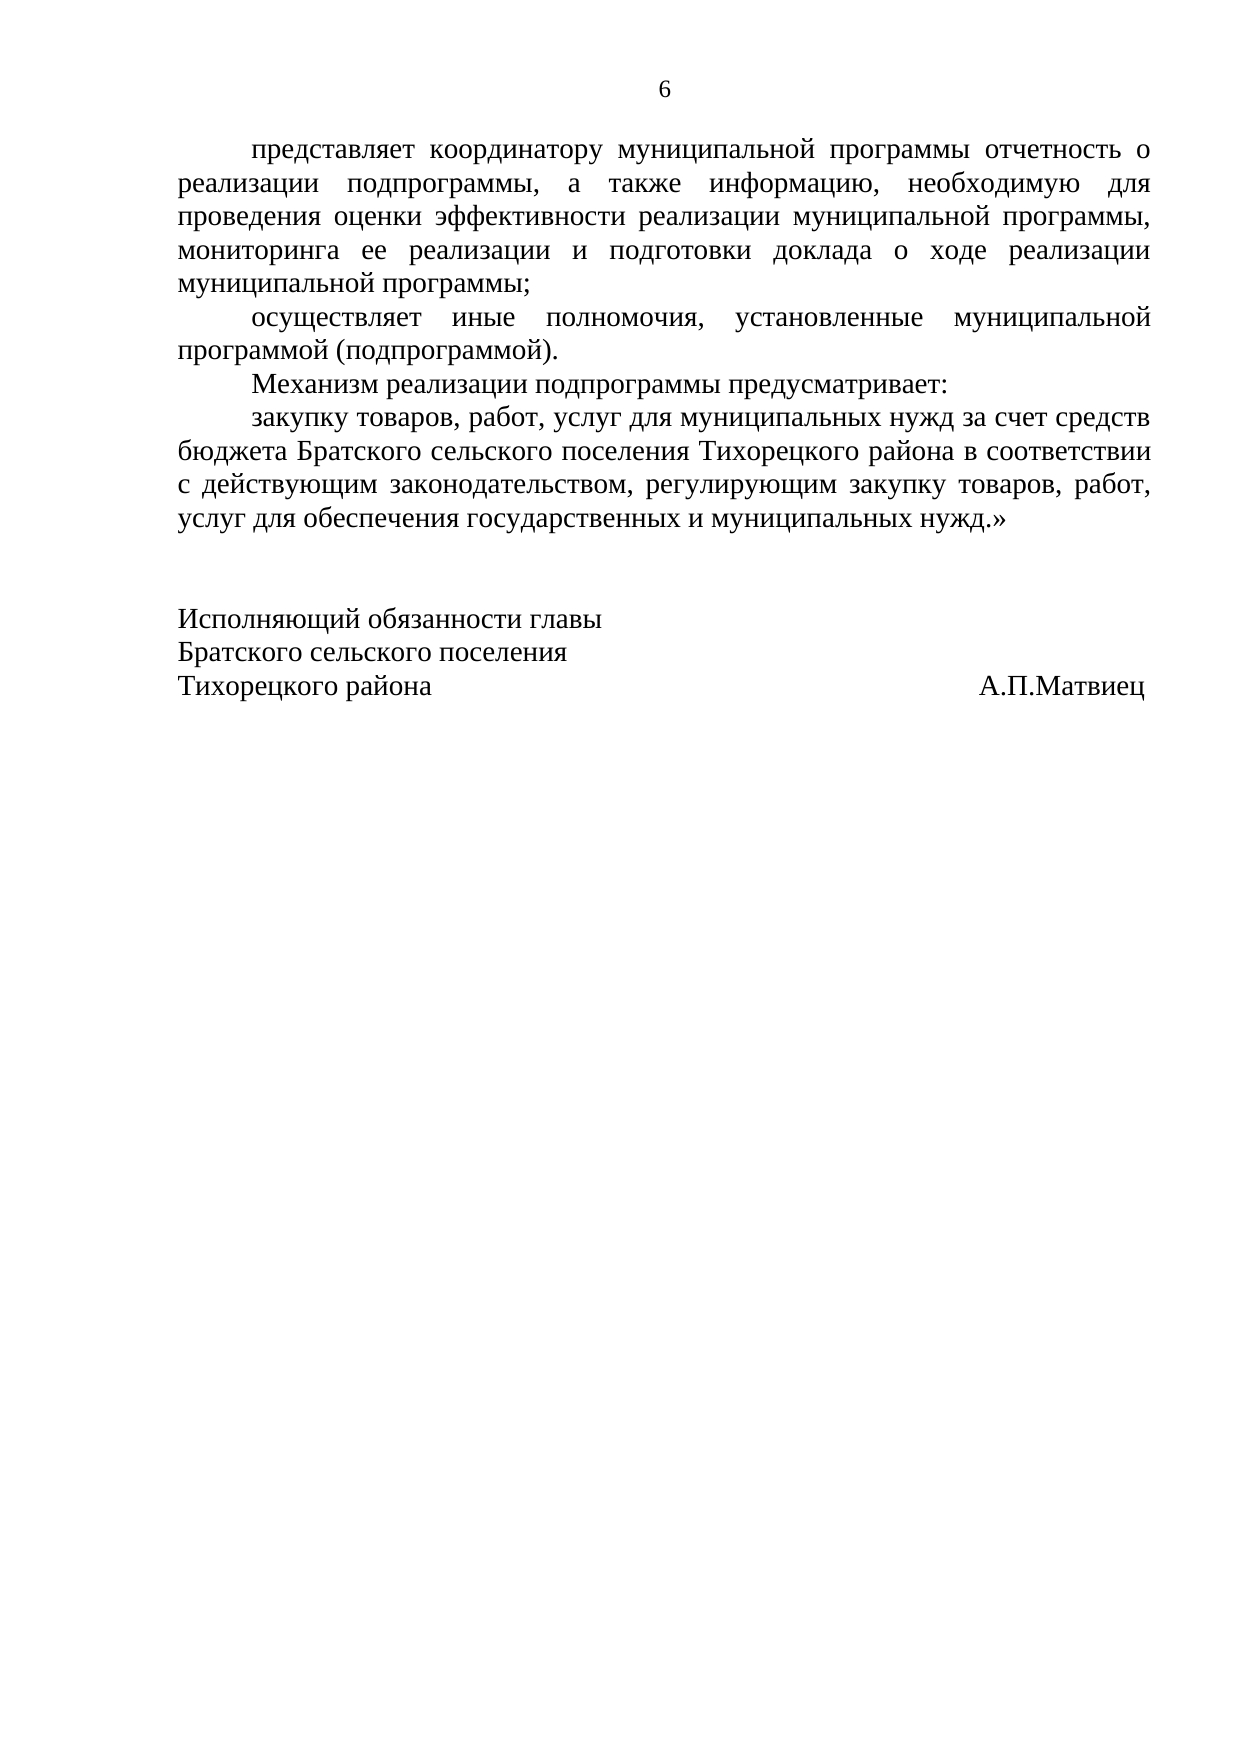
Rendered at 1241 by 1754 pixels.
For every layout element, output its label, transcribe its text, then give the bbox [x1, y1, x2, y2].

text представляет координатору муниципальной программы отчетность о реализации подпрограммы, а также информацию, необходимую для проведения оценки эффективности реализации муниципальной программы, мониторинга ее реализации и подготовки доклада о ходе реализации муниципальной программы; [177, 131, 1152, 299]
text закупку товаров, работ, услуг для муниципальных нужд за счет средств бюджета Братского сельского поселения Тихорецкого района в соответствии с действующим законодательством, регулирующим закупку товаров, работ, услуг для обеспечения государственных и муниципальных нужд.» [177, 399, 1152, 534]
text Братского сельского поселения [177, 634, 1152, 668]
text Тихорецкого района А.П.Матвиец [177, 668, 1152, 701]
text Исполняющий обязанности главы [177, 601, 1152, 634]
text Механизм реализации подпрограммы предусматривает: [177, 366, 1152, 399]
text осуществляет иные полномочия, установленные муниципальной программой (подпрограммой). [177, 299, 1152, 366]
